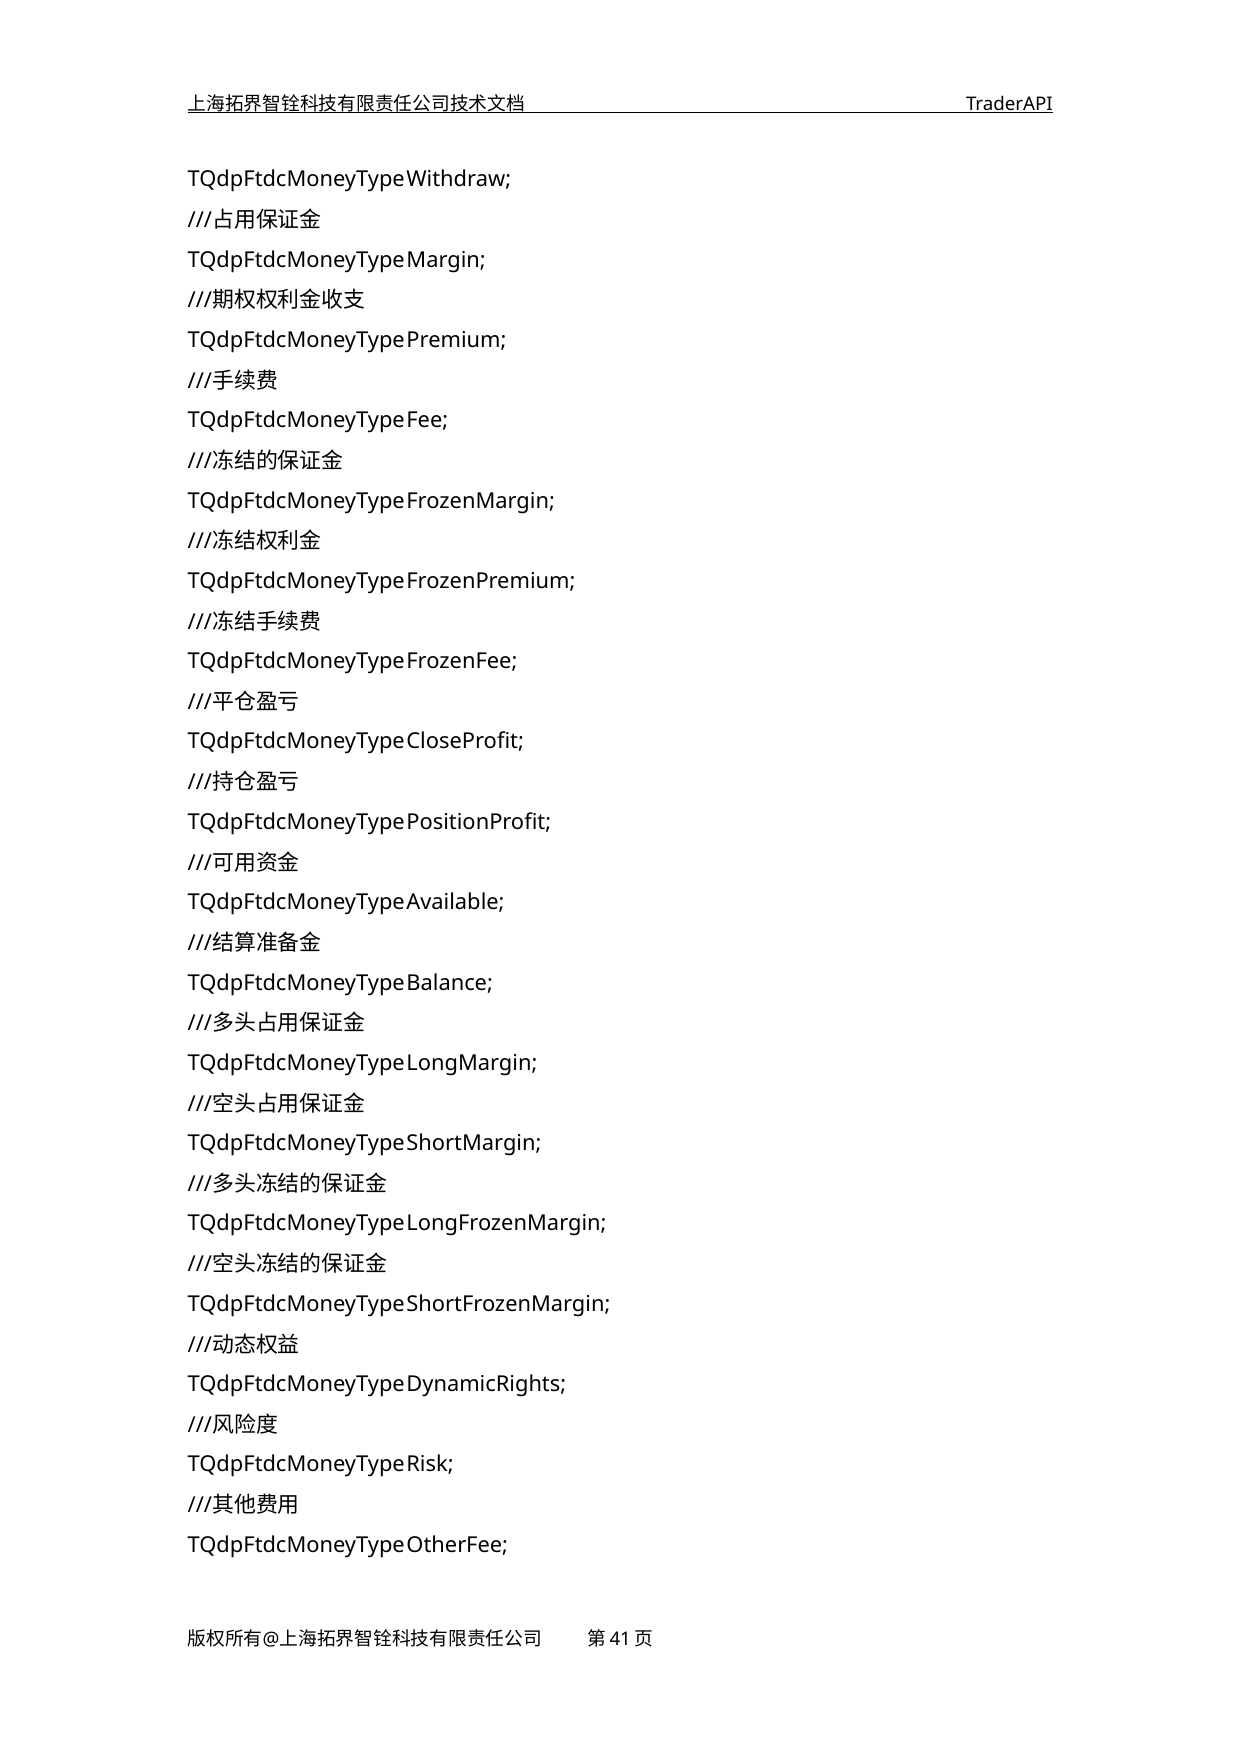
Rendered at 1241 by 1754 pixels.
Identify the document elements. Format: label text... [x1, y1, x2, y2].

text ///占用保证金 [131, 202, 1087, 234]
text TQdpFtdcMoneyType PositionProfit; [131, 804, 1087, 837]
text TQdpFtdcMoneyType FrozenFee; [131, 644, 1087, 676]
text TQdpFtdcMoneyType ShortMargin; [131, 1126, 1087, 1158]
text TQdpFtdcMoneyType LongFrozenMargin; [131, 1206, 1087, 1238]
text TQdpFtdcMoneyType Withdraw; [131, 162, 1087, 194]
text ///空头占用保证金 [131, 1085, 1087, 1118]
text TQdpFtdcMoneyType FrozenPremium; [131, 563, 1087, 596]
text TQdpFtdcMoneyType OtherFee; [131, 1527, 1087, 1560]
text TQdpFtdcMoneyType ShortFrozenMargin; [131, 1286, 1087, 1319]
text ///平仓盈亏 [131, 684, 1087, 716]
text ///可用资金 [131, 844, 1087, 877]
text ///动态权益 [131, 1326, 1087, 1359]
text TQdpFtdcMoneyType Available; [131, 885, 1087, 917]
text ///持仓盈亏 [131, 764, 1087, 797]
text TQdpFtdcMoneyType Risk; [131, 1447, 1087, 1479]
text TQdpFtdcMoneyType CloseProfit; [131, 724, 1087, 757]
text ///空头冻结的保证金 [131, 1246, 1087, 1278]
text ///多头占用保证金 [131, 1005, 1087, 1037]
text ///冻结权利金 [131, 523, 1087, 556]
text ///手续费 [131, 362, 1087, 395]
text TQdpFtdcMoneyType Premium; [131, 323, 1087, 355]
text ///期权权利金收支 [131, 282, 1087, 315]
text ///多头冻结的保证金 [131, 1166, 1087, 1198]
text ///结算准备金 [131, 925, 1087, 957]
text ///其他费用 [131, 1487, 1087, 1519]
text TQdpFtdcMoneyType Balance; [131, 965, 1087, 998]
text ///冻结的保证金 [131, 443, 1087, 475]
text TQdpFtdcMoneyType Fee; [131, 403, 1087, 435]
text TQdpFtdcMoneyType Margin; [131, 242, 1087, 275]
text TQdpFtdcMoneyType FrozenMargin; [131, 483, 1087, 516]
text TQdpFtdcMoneyType LongMargin; [131, 1045, 1087, 1078]
text TQdpFtdcMoneyType DynamicRights; [131, 1367, 1087, 1399]
text ///风险度 [131, 1407, 1087, 1439]
text ///冻结手续费 [131, 603, 1087, 636]
